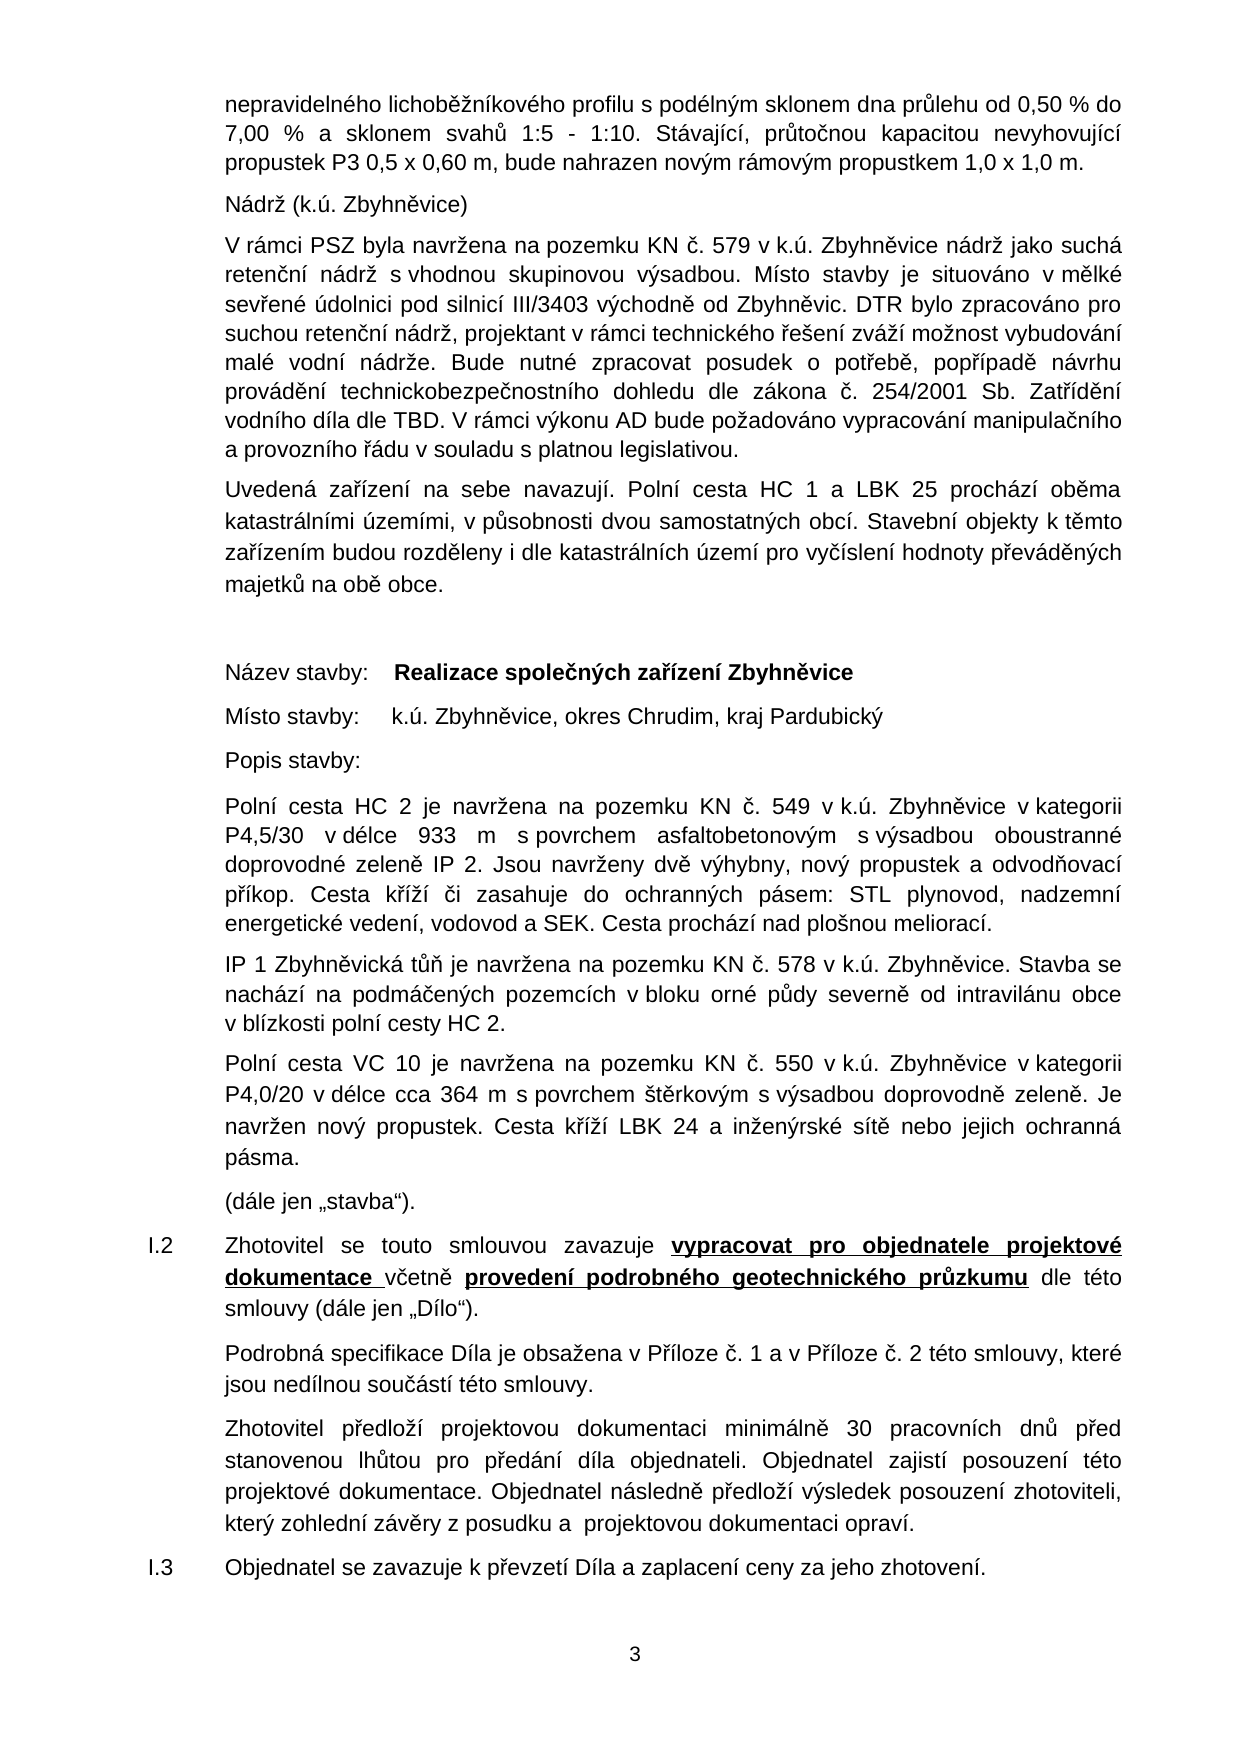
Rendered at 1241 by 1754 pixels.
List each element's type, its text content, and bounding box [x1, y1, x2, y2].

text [224, 89, 1122, 176]
list Uvedená zařízení na sebe navazují. Polní cesta HC 1 a LBK 25 prochází oběma katastrálními územími, v působnosti dvou samostatných obcí. Stavební objekty k těmto zařízením budou rozděleny i dle katastrálních území pro vyčíslení hodnoty převáděných majetků na obě obce. [224, 476, 1122, 597]
list Zhotovitel se touto smlouvou zavazuje vypracovat pro objednatele projektové dokumentace včetně provedení podrobného geotechnického průzkumu dle této smlouvy (dále jen „Dílo“). [148, 1232, 1122, 1322]
text Nádrž (k.ú. Zbyhněvice) [224, 189, 1122, 218]
list Zhotovitel předloží projektovou dokumentaci minimálně 30 pracovních dnů před stanovenou lhůtou pro předání díla objednateli. Objednatel zajistí posouzení této projektové dokumentace. Objednatel následně předloží výsledek posouzení zhotoviteli, který zohlední závěry z posudku a projektovou dokumentaci opraví. [224, 1415, 1122, 1536]
list Objednatel se zavazuje k převzetí Díla a zaplacení ceny za jeho zhotovení. [148, 1554, 1122, 1580]
list Název stavby: Realizace společných zařízení Zbyhněvice [224, 659, 1122, 685]
list Podrobná specifikace Díla je obsažena v Příloze č. 1 a v Příloze č. 2 této smlouvy, které jsou nedílnou součástí této smlouvy. [224, 1339, 1122, 1397]
text IP 1 Zbyhněvická tůň je navržena na pozemku KN č. 578 v k.ú. Zbyhněvice. Stavba se nachází na podmáčených pozemcích v bloku orné půdy severně od intravilánu obce v blízkosti polní cesty HC 2. [224, 949, 1122, 1037]
list Popis stavby: [224, 747, 1122, 773]
text V rámci PSZ byla navržena na pozemku KN č. 579 v k.ú. Zbyhněvice nádrž jako suchá retenční nádrž s vhodnou skupinovou výsadbou. Místo stavby je situováno v mělké sevřené údolnici pod silnicí III/3403 východně od Zbyhněvic. DTR bylo zpracováno pro suchou retenční nádrž, projektant v rámci technického řešení zváží možnost vybudování malé vodní nádrže. Bude nutné zpracovat posudek o potřebě, popřípadě návrhu provádění technickobezpečnostního dohledu dle zákona č. 254/2001 Sb. Zatřídění vodního díla dle TBD. V rámci výkonu AD bude požadováno vypracování manipulačního a provozního řádu v souladu s platnou legislativou. [224, 230, 1122, 464]
list Místo stavby: k.ú. Zbyhněvice, okres Chrudim, kraj Pardubický [224, 703, 1122, 729]
list Polní cesta VC 10 je navržena na pozemku KN č. 550 v k.ú. Zbyhněvice v kategorii P4,0/20 v délce cca 364 m s povrchem štěrkovým s výsadbou doprovodně zeleně. Je navržen nový propustek. Cesta kříží LBK 24 a inženýrské sítě nebo jejich ochranná pásma. [224, 1049, 1122, 1171]
list (dále jen „stavba“). [224, 1188, 1122, 1214]
text Polní cesta HC 2 je navržena na pozemku KN č. 549 v k.ú. Zbyhněvice v kategorii P4,5/30 v délce 933 m s povrchem asfaltobetonovým s výsadbou oboustranné doprovodné zeleně IP 2. Jsou navrženy dvě výhybny, nový propustek a odvodňovací příkop. Cesta kříží či zasahuje do ochranných pásem: STL plynovod, nadzemní energetické vedení, vodovod a SEK. Cesta prochází nad plošnou meliorací. [224, 791, 1122, 937]
